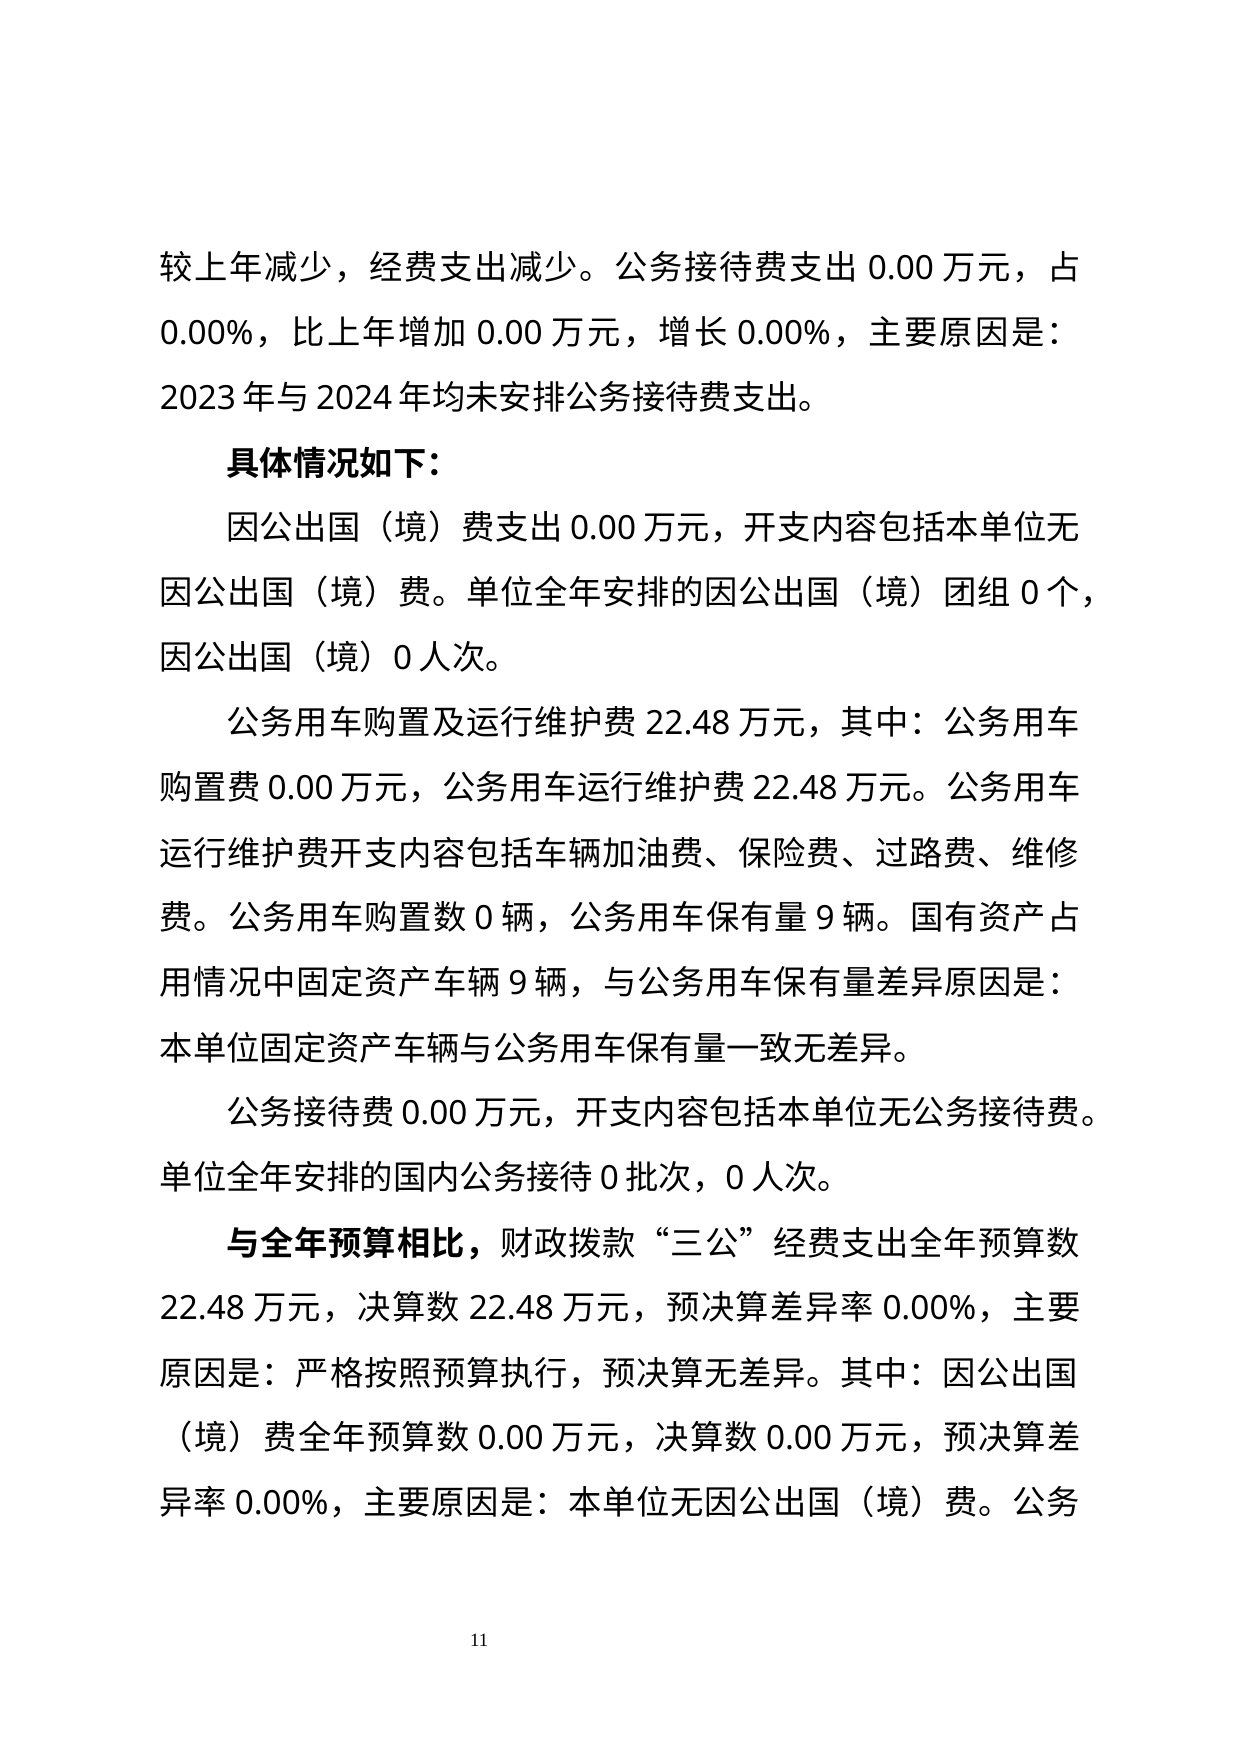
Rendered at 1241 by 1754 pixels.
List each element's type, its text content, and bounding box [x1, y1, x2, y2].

text 公务接待费0.00万元，开支内容包括本单位无公务接待费。单位全年安排的国内公务接待0批次，0人次。 [159, 1078, 1081, 1208]
text 因公出国（境）费支出0.00万元，开支内容包括本单位无因公出国（境）费。单位全年安排的因公出国（境）团组0个，因公出国（境）0人次。 [159, 493, 1081, 688]
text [159, 1208, 1081, 1533]
text 具体情况如下： [159, 428, 1081, 493]
text 公务用车购置及运行维护费22.48万元，其中：公务用车购置费0.00万元，公务用车运行维护费22.48万元。公务用车运行维护费开支内容包括车辆加油费、保险费、过路费、维修费。公务用车购置数0辆，公务用车保有量9辆。国有资产占用情况中固定资产车辆9辆，与公务用车保有量差异原因是：本单位固定资产车辆与公务用车保有量一致无差异。 [159, 688, 1081, 1078]
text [159, 233, 1081, 428]
